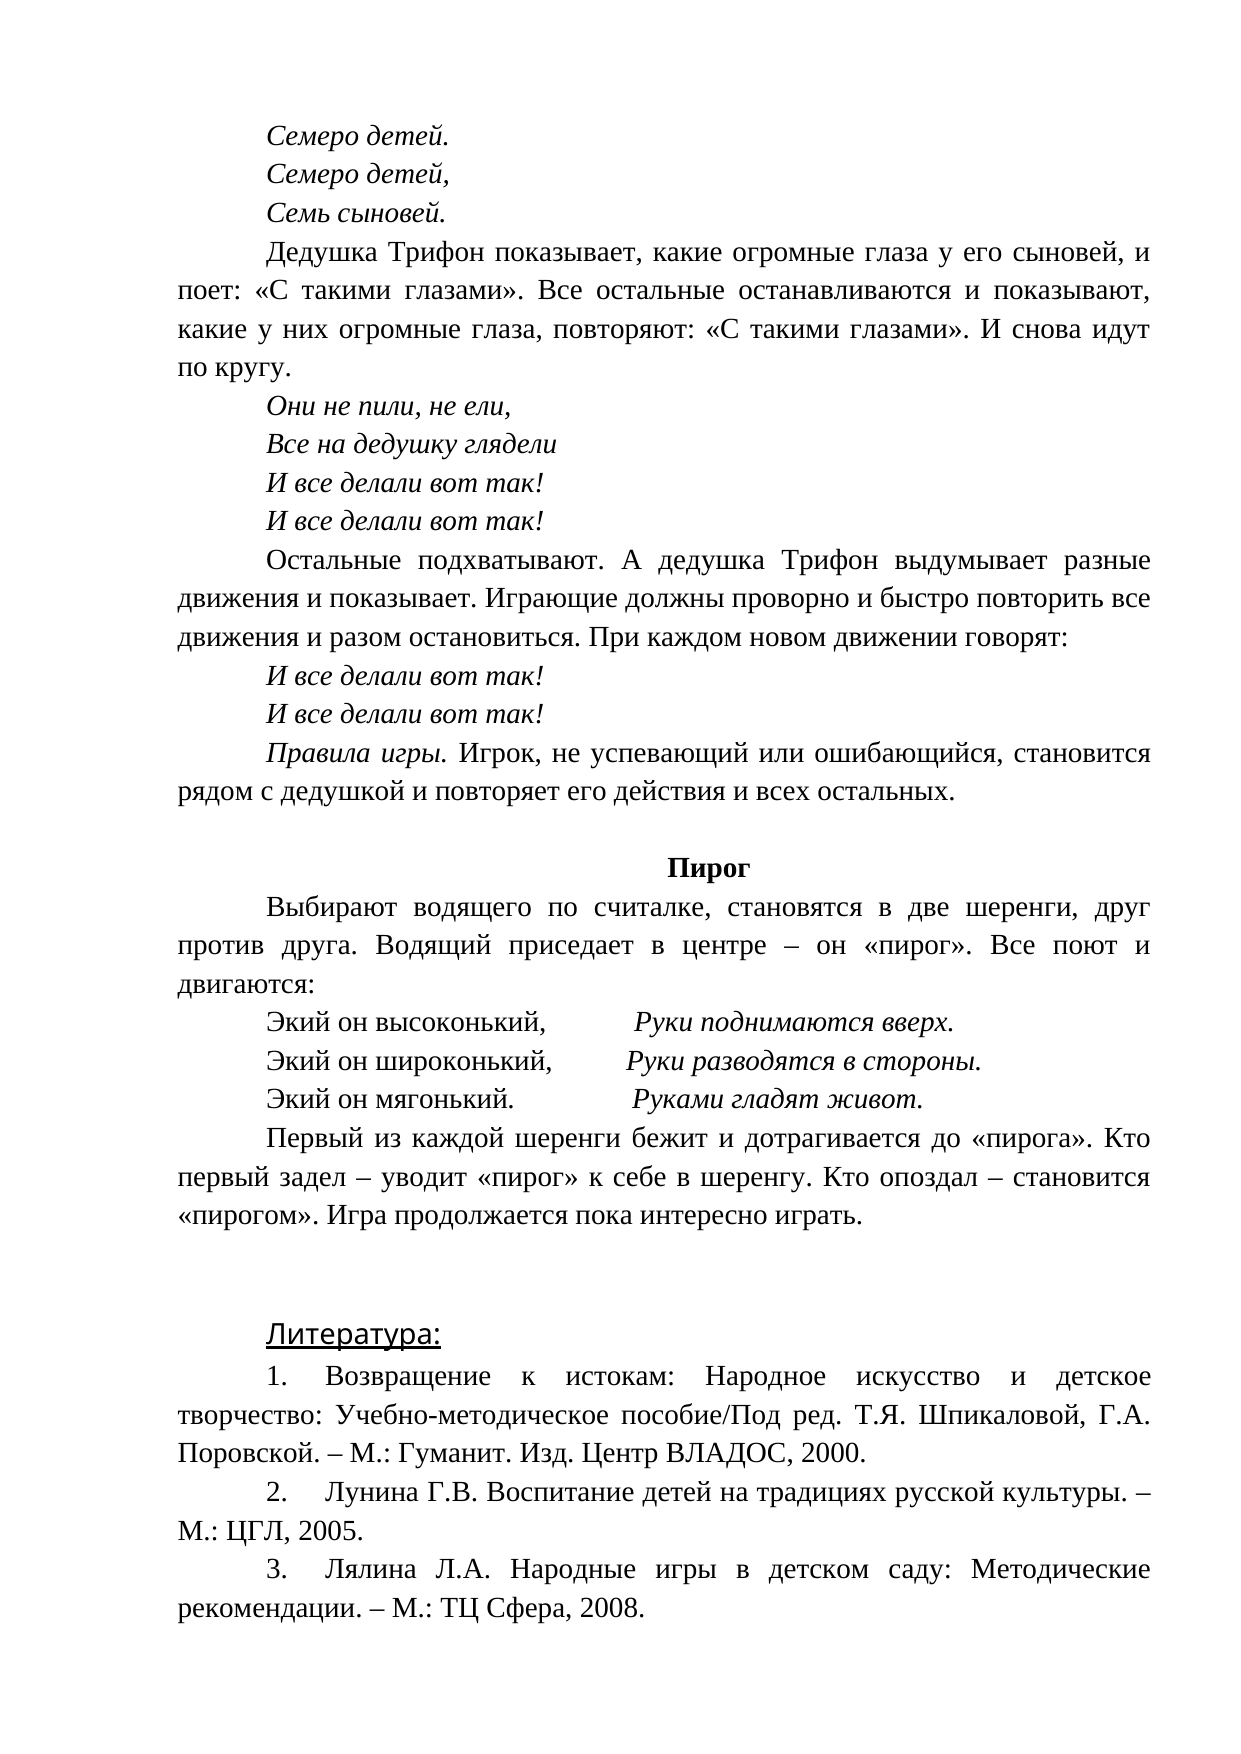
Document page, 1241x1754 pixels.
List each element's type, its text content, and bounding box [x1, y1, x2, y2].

text Семь сыновей. [177, 195, 1152, 229]
list Лялина Л.А. Народные игры в детском саду: Методические рекомендации. – М.: ТЦ Сфера, 2008. [177, 1551, 1152, 1623]
text Семеро детей. [177, 118, 1152, 152]
text Остальные подхватывают. А дедушка Трифон выдумывает разные движения и показывает. Играющие должны проворно и быстро повторить все движения и разом остановиться. При каждом новом движении говорят: [177, 542, 1152, 653]
text Экий он широконький, Руки разводятся в стороны. [177, 1043, 1152, 1077]
text Первый из каждой шеренги бежит и дотрагивается до «пирога». Кто первый задел – уводит «пирог» к себе в шеренгу. Кто опоздал – становится «пирогом». Игра продолжается пока интересно играть. [177, 1120, 1152, 1231]
list Лунина Г.В. Воспитание детей на традициях русской культуры. – М.: ЦГЛ, 2005. [177, 1474, 1152, 1546]
text Все на дедушку глядели [177, 426, 1152, 460]
text И все делали вот так! [177, 696, 1152, 730]
text Семеро детей, [177, 157, 1152, 190]
text Дедушка Трифон показывает, какие огромные глаза у его сыновей, и поет: «С такими глазами». Все остальные останавливаются и показывают, какие у них огромные глаза, повторяют: «С такими глазами». И снова идут по кругу. [177, 234, 1152, 383]
list Возвращение к истокам: Народное искусство и детское творчество: Учебно-методическое пособие/Под ред. Т.Я. Шпикаловой, Г.А. Поровской. – М.: Гуманит. Изд. Центр ВЛАДОС, 2000. [177, 1358, 1152, 1469]
text И все делали вот так! [177, 503, 1152, 537]
text И все делали вот так! [177, 465, 1152, 498]
text Они не пили, не ели, [177, 388, 1152, 421]
text Экий он высоконький, Руки поднимаются вверх. [177, 1004, 1152, 1038]
text Правила игры. Игрок, не успевающий или ошибающийся, становится рядом с дедушкой и повторяет его действия и всех остальных. [177, 735, 1152, 807]
text Пирог [177, 850, 1152, 884]
text Литература: [177, 1313, 1152, 1353]
text И все делали вот так! [177, 658, 1152, 691]
text Выбирают водящего по считалке, становятся в две шеренги, друг против друга. Водящий приседает в центре – он «пирог». Все поют и двигаются: [177, 889, 1152, 999]
text Экий он мягонький. Руками гладят живот. [177, 1082, 1152, 1115]
